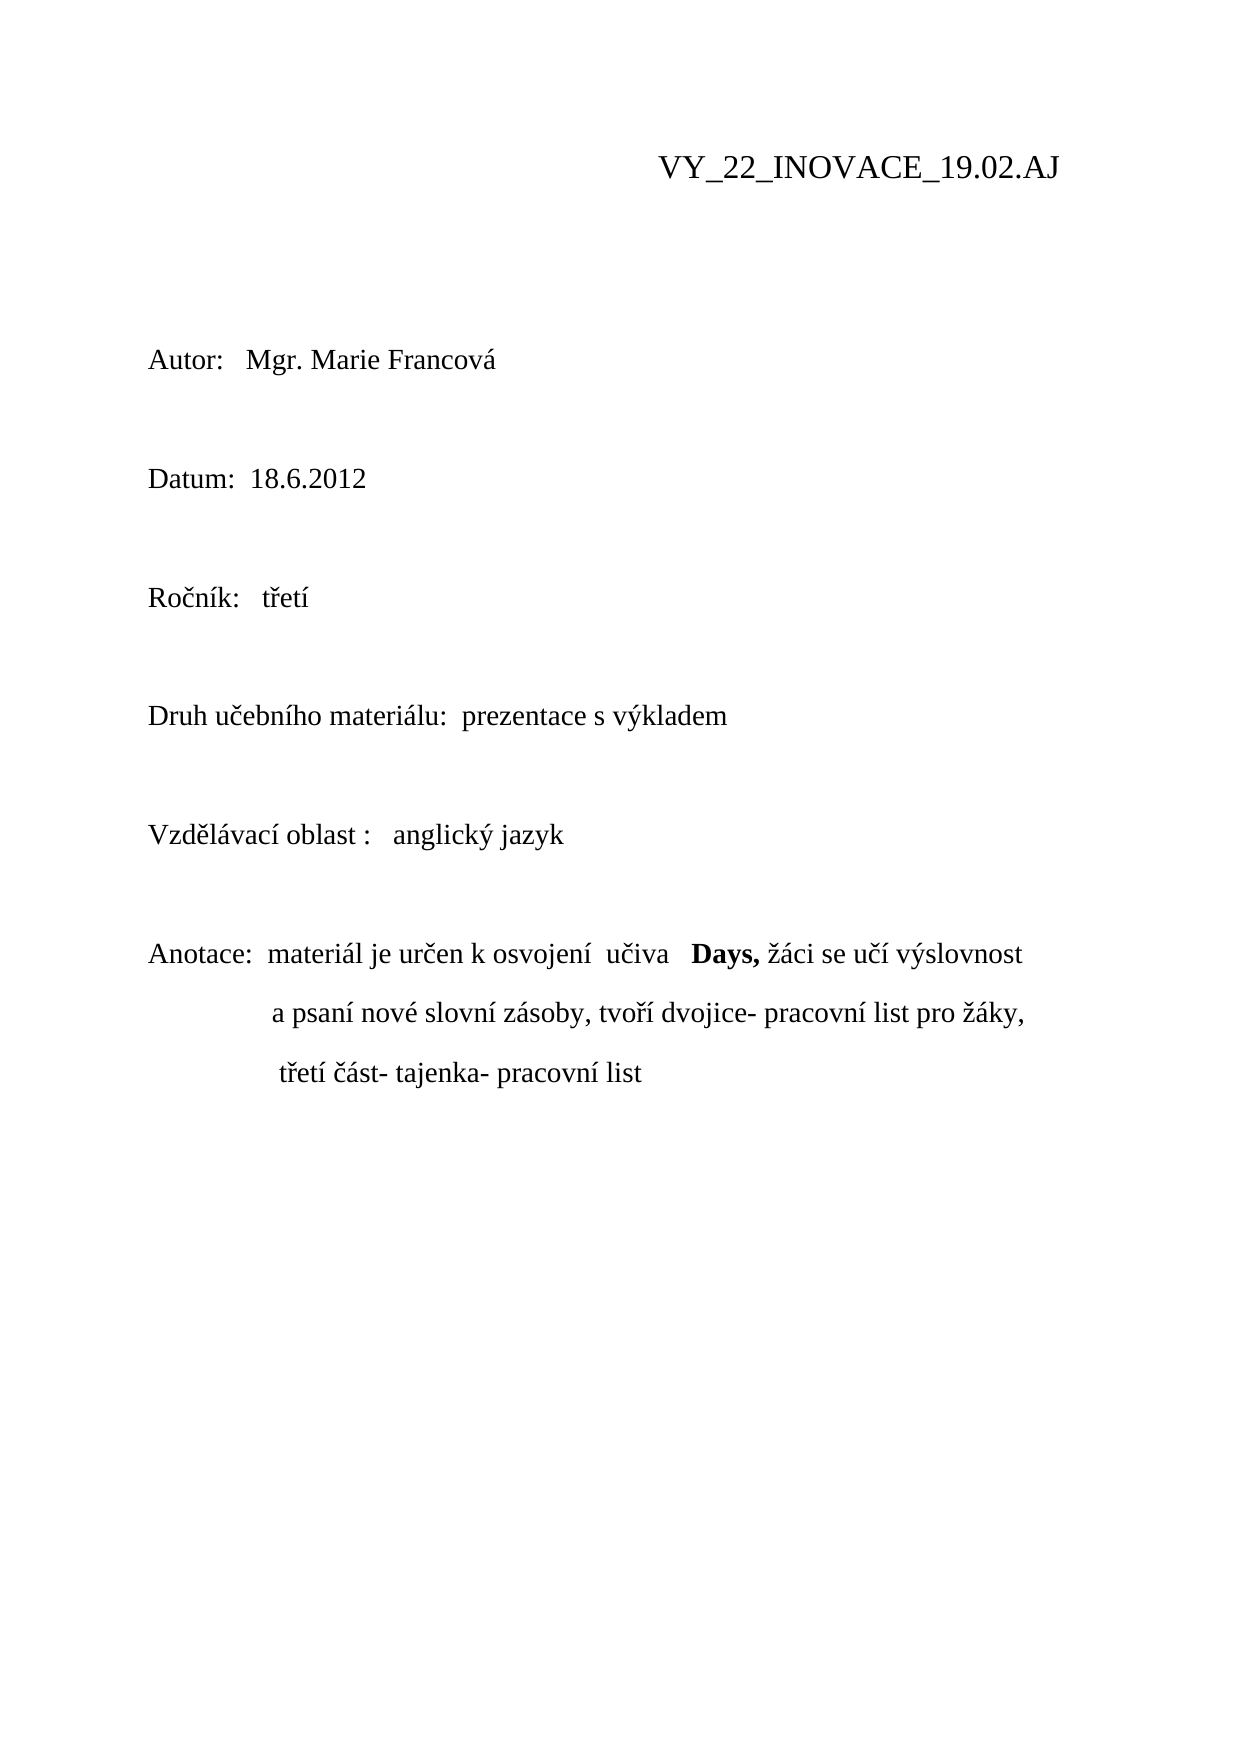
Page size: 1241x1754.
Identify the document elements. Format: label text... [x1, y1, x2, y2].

text Ročník: třetí [148, 580, 1093, 613]
text a psaní nové slovní zásoby, tvoří dvojice- pracovní list pro žáky, [148, 995, 1093, 1029]
text Vzdělávací oblast : anglický jazyk [148, 817, 1093, 851]
text VY_22_INOVACE_19.02.AJ [148, 148, 1093, 186]
text třetí část- tajenka- pracovní list [148, 1055, 1093, 1088]
text Druh učebního materiálu: prezentace s výkladem [148, 698, 1093, 732]
text Autor: Mgr. Marie Francová [148, 342, 1093, 376]
text Datum: 18.6.2012 [148, 461, 1093, 494]
text Anotace: materiál je určen k osvojení učiva Days, žáci se učí výslovnost [148, 936, 1093, 969]
